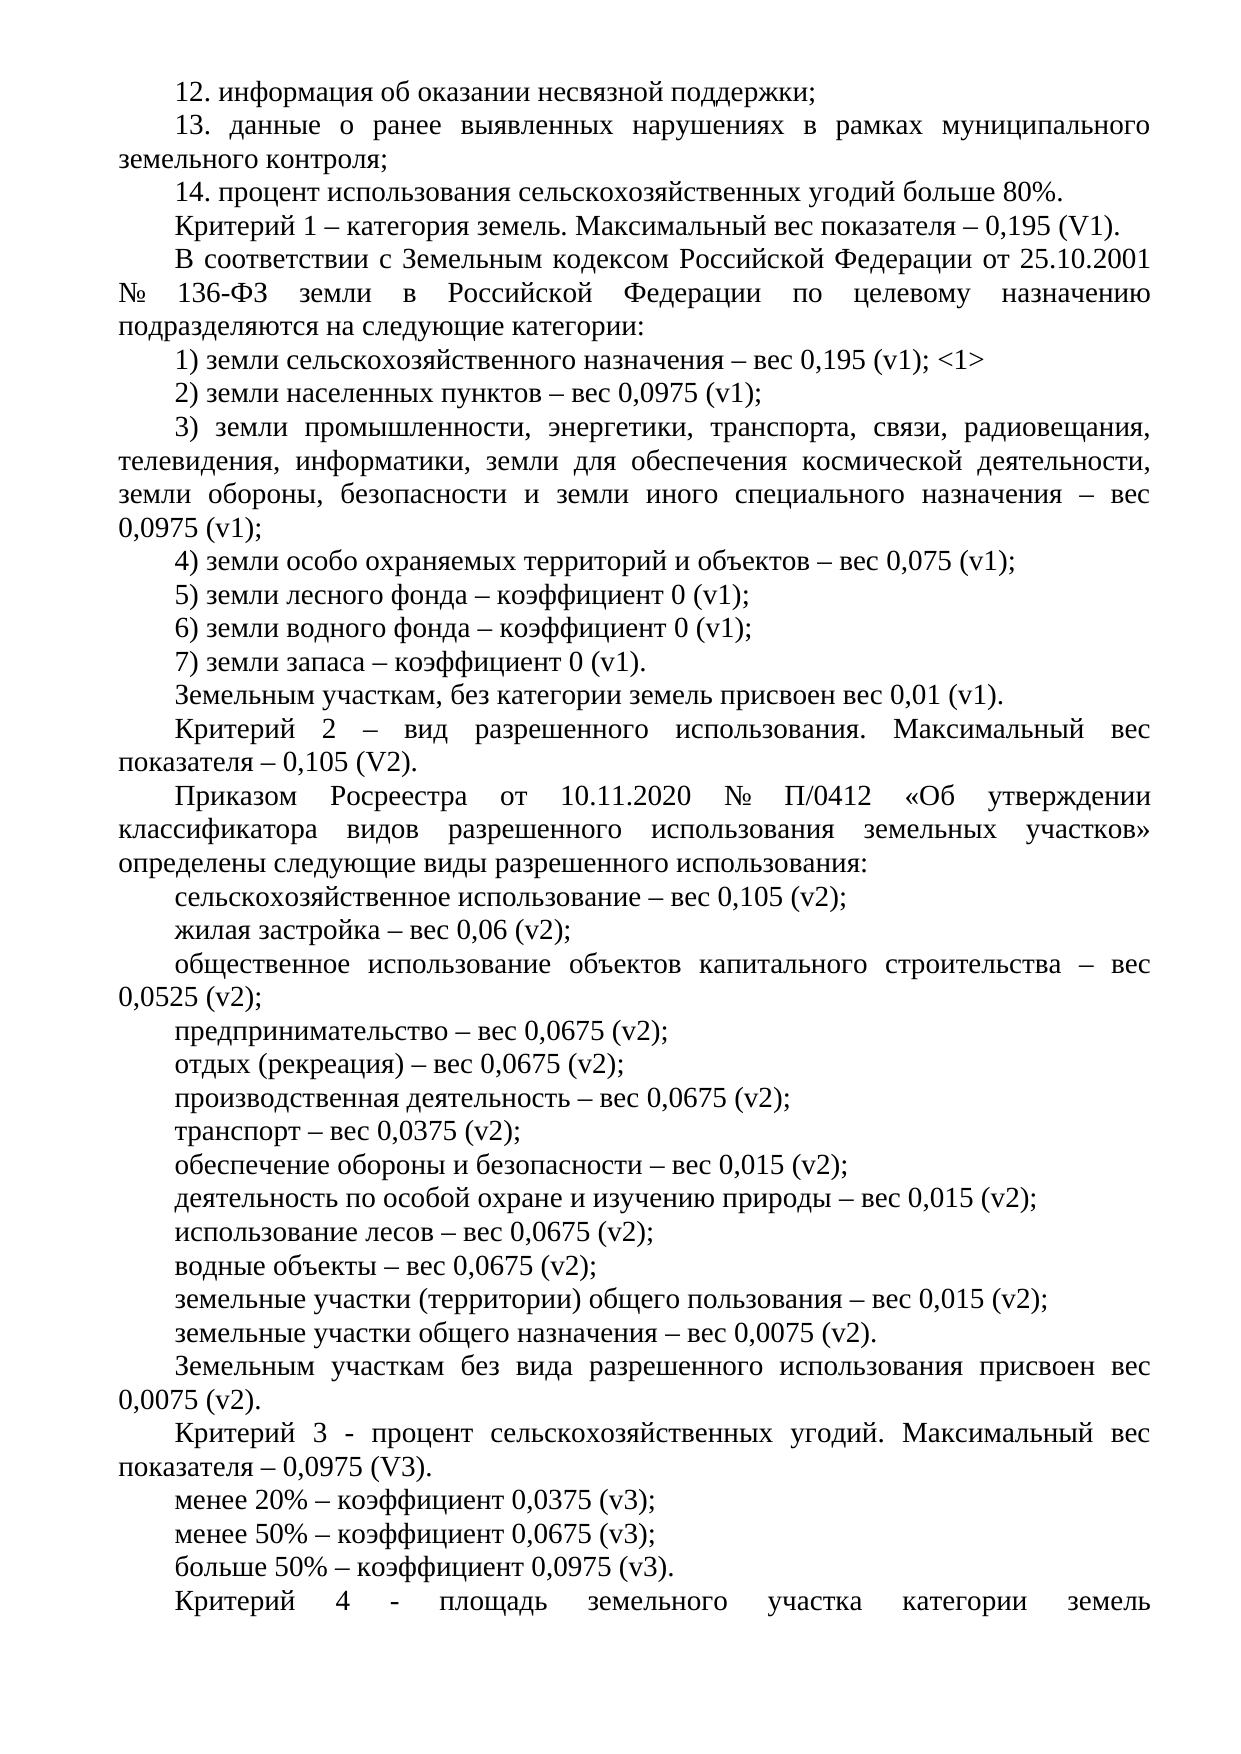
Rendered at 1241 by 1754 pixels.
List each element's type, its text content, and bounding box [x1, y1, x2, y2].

text 14. процент использования сельскохозяйственных угодий больше 80%. [118, 174, 1152, 208]
text транспорт – вес 0,0375 (v2); [118, 1113, 1152, 1147]
text Критерий 1 – категория земель. Максимальный вес показателя – 0,195 (V1). [118, 208, 1152, 241]
text Критерий 2 – вид разрешенного использования. Максимальный вес показателя – 0,105 (V2). [118, 711, 1152, 778]
text Приказом Росреестра от 10.11.2020 № П/0412 «Об утверждении классификатора видов разрешенного использования земельных участков» определены следующие виды разрешенного использования: [118, 778, 1152, 879]
text Земельным участкам без вида разрешенного использования присвоен вес 0,0075 (v2). [118, 1348, 1152, 1415]
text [118, 1583, 1152, 1617]
text водные объекты – вес 0,0675 (v2); [118, 1248, 1152, 1281]
text 3) земли промышленности, энергетики, транспорта, связи, радиовещания, телевидения, информатики, земли для обеспечения космической деятельности, земли обороны, безопасности и земли иного специального назначения – вес 0,0975 (v1); [118, 409, 1152, 543]
text 5) земли лесного фонда – коэффициент 0 (v1); [118, 577, 1152, 610]
text сельскохозяйственное использование – вес 0,105 (v2); [118, 879, 1152, 912]
text использование лесов – вес 0,0675 (v2); [118, 1214, 1152, 1248]
text больше 50% – коэффициент 0,0975 (v3). [118, 1549, 1152, 1583]
text Критерий 3 - процент сельскохозяйственных угодий. Максимальный вес показателя – 0,0975 (V3). [118, 1415, 1152, 1482]
text 12. информация об оказании несвязной поддержки; [118, 74, 1152, 107]
text 13. данные о ранее выявленных нарушениях в рамках муниципального земельного контроля; [118, 107, 1152, 174]
text менее 50% – коэффициент 0,0675 (v3); [118, 1516, 1152, 1549]
text отдых (рекреация) – вес 0,0675 (v2); [118, 1046, 1152, 1080]
text 6) земли водного фонда – коэффициент 0 (v1); [118, 610, 1152, 644]
text производственная деятельность – вес 0,0675 (v2); [118, 1080, 1152, 1113]
text 2) земли населенных пунктов – вес 0,0975 (v1); [118, 376, 1152, 409]
text 4) земли особо охраняемых территорий и объектов – вес 0,075 (v1); [118, 543, 1152, 577]
text 7) земли запаса – коэффициент 0 (v1). [118, 644, 1152, 677]
text земельные участки (территории) общего пользования – вес 0,015 (v2); [118, 1281, 1152, 1315]
text Земельным участкам, без категории земель присвоен вес 0,01 (v1). [118, 677, 1152, 711]
text В соответствии с Земельным кодексом Российской Федерации от 25.10.2001 № 136-ФЗ земли в Российской Федерации по целевому назначению подразделяются на следующие категории: [118, 241, 1152, 342]
text предпринимательство – вес 0,0675 (v2); [118, 1013, 1152, 1046]
text деятельность по особой охране и изучению природы – вес 0,015 (v2); [118, 1181, 1152, 1214]
text обеспечение обороны и безопасности – вес 0,015 (v2); [118, 1147, 1152, 1181]
text земельные участки общего назначения – вес 0,0075 (v2). [118, 1315, 1152, 1348]
text менее 20% – коэффициент 0,0375 (v3); [118, 1482, 1152, 1516]
text общественное использование объектов капитального строительства – вес 0,0525 (v2); [118, 946, 1152, 1013]
text 1) земли сельскохозяйственного назначения – вес 0,195 (v1); <1> [118, 342, 1152, 376]
text жилая застройка – вес 0,06 (v2); [118, 912, 1152, 946]
